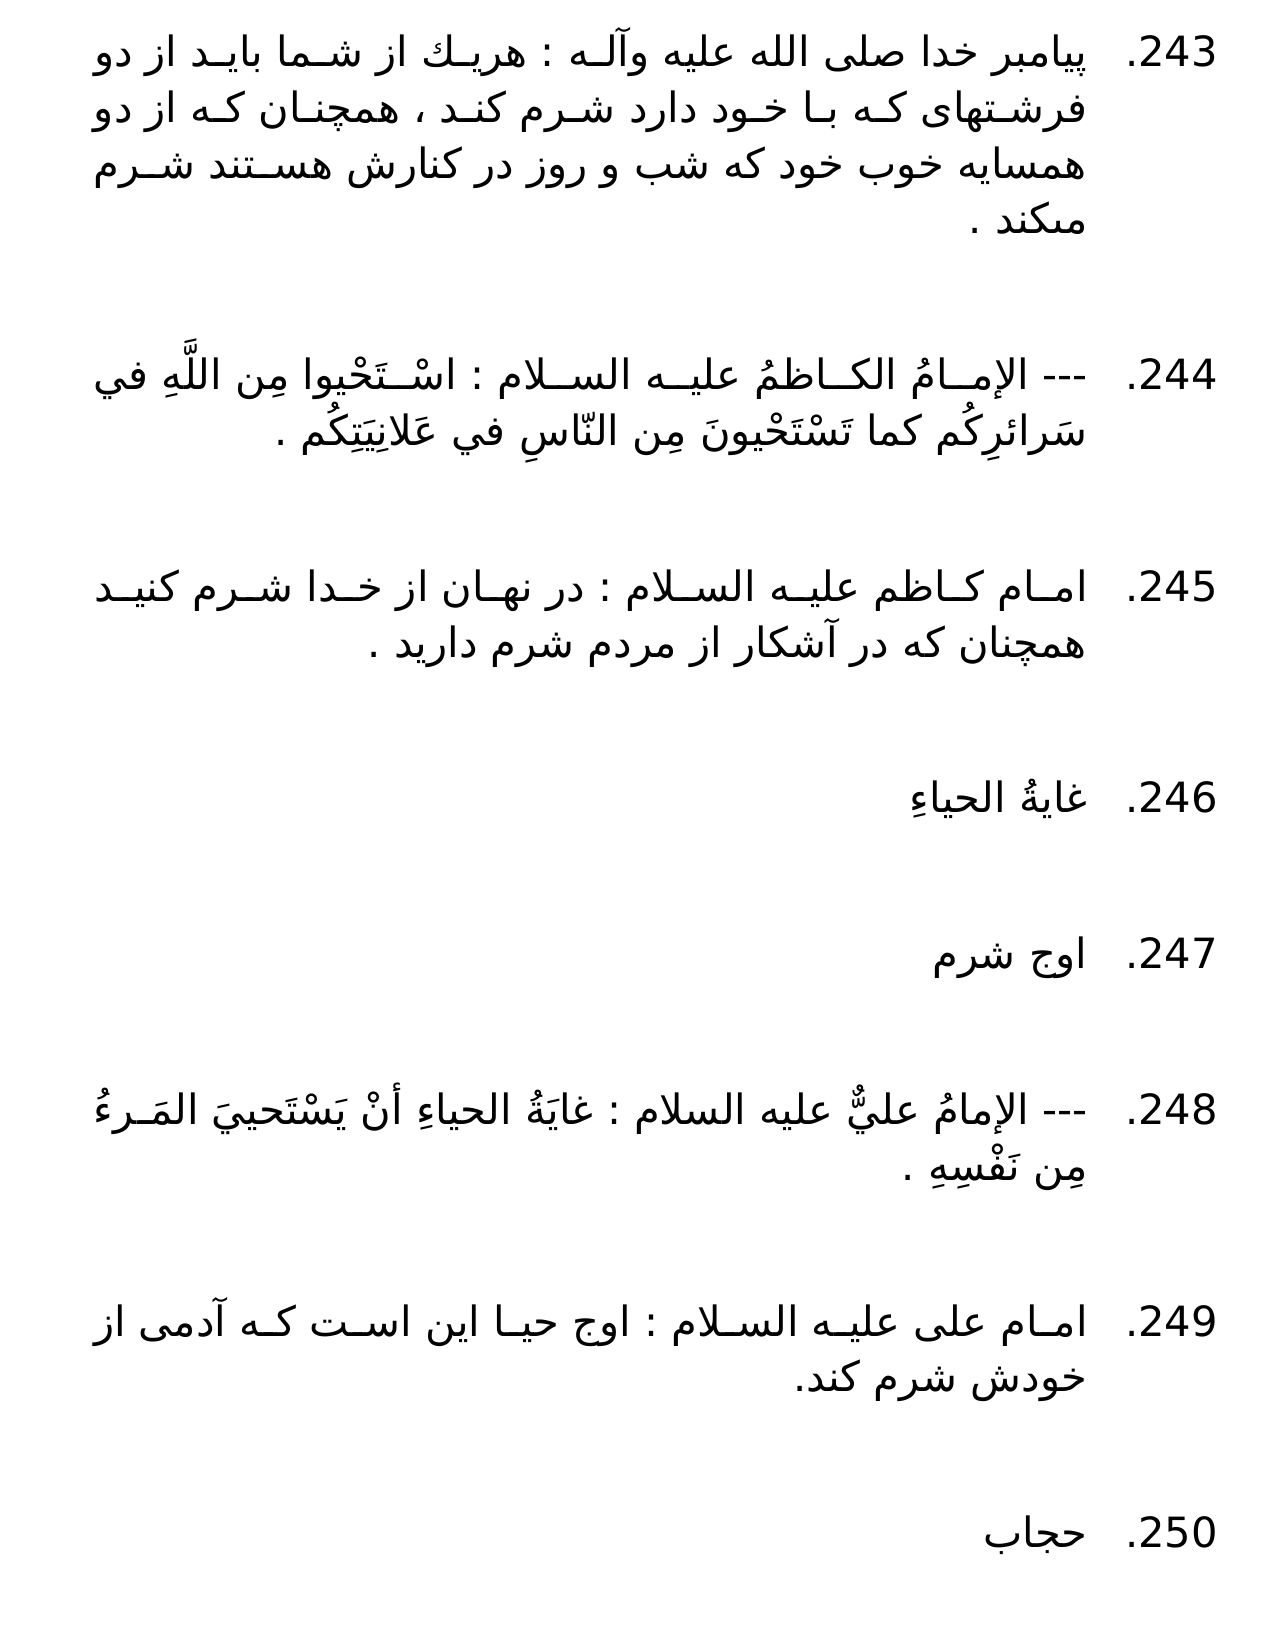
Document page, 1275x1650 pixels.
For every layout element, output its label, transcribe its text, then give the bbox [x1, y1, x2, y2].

list --- الإمامُ عليٌّ عليه السلام : غايَةُ الحياءِ أنْ يَسْتَحييَ المَرءُ مِن نَفْسِهِ . [94, 1086, 1125, 1190]
list امام كاظم عليه السلام : در نهان از خدا شرم كنيد همچنان كه در آشكار از مردم شرم داريد . [94, 563, 1125, 667]
list غايةُ الحياءِ [94, 774, 1125, 823]
list اوج شرم‏ [94, 930, 1125, 979]
list حجاب‏ [94, 1509, 1125, 1558]
list --- الإمامُ الكاظمُ عليه السلام : اسْتَحْيوا مِن اللَّهِ في سَرائرِكُم كما تَسْتَحْيونَ مِن النّاسِ في عَلانِيَتِكُم . [94, 351, 1125, 455]
list پيامبر خدا صلى الله عليه وآله : هريك از شما بايد از دو فرشته‏اى كه با خود دارد شرم كند ، همچنان كه از دو همسايه خوب خود كه شب و روز در كنارش هستند شرم مى‏كند . [94, 28, 1125, 244]
list امام على عليه السلام : اوج حيا اين است كه آدمى از خودش شرم كند. [94, 1297, 1125, 1402]
